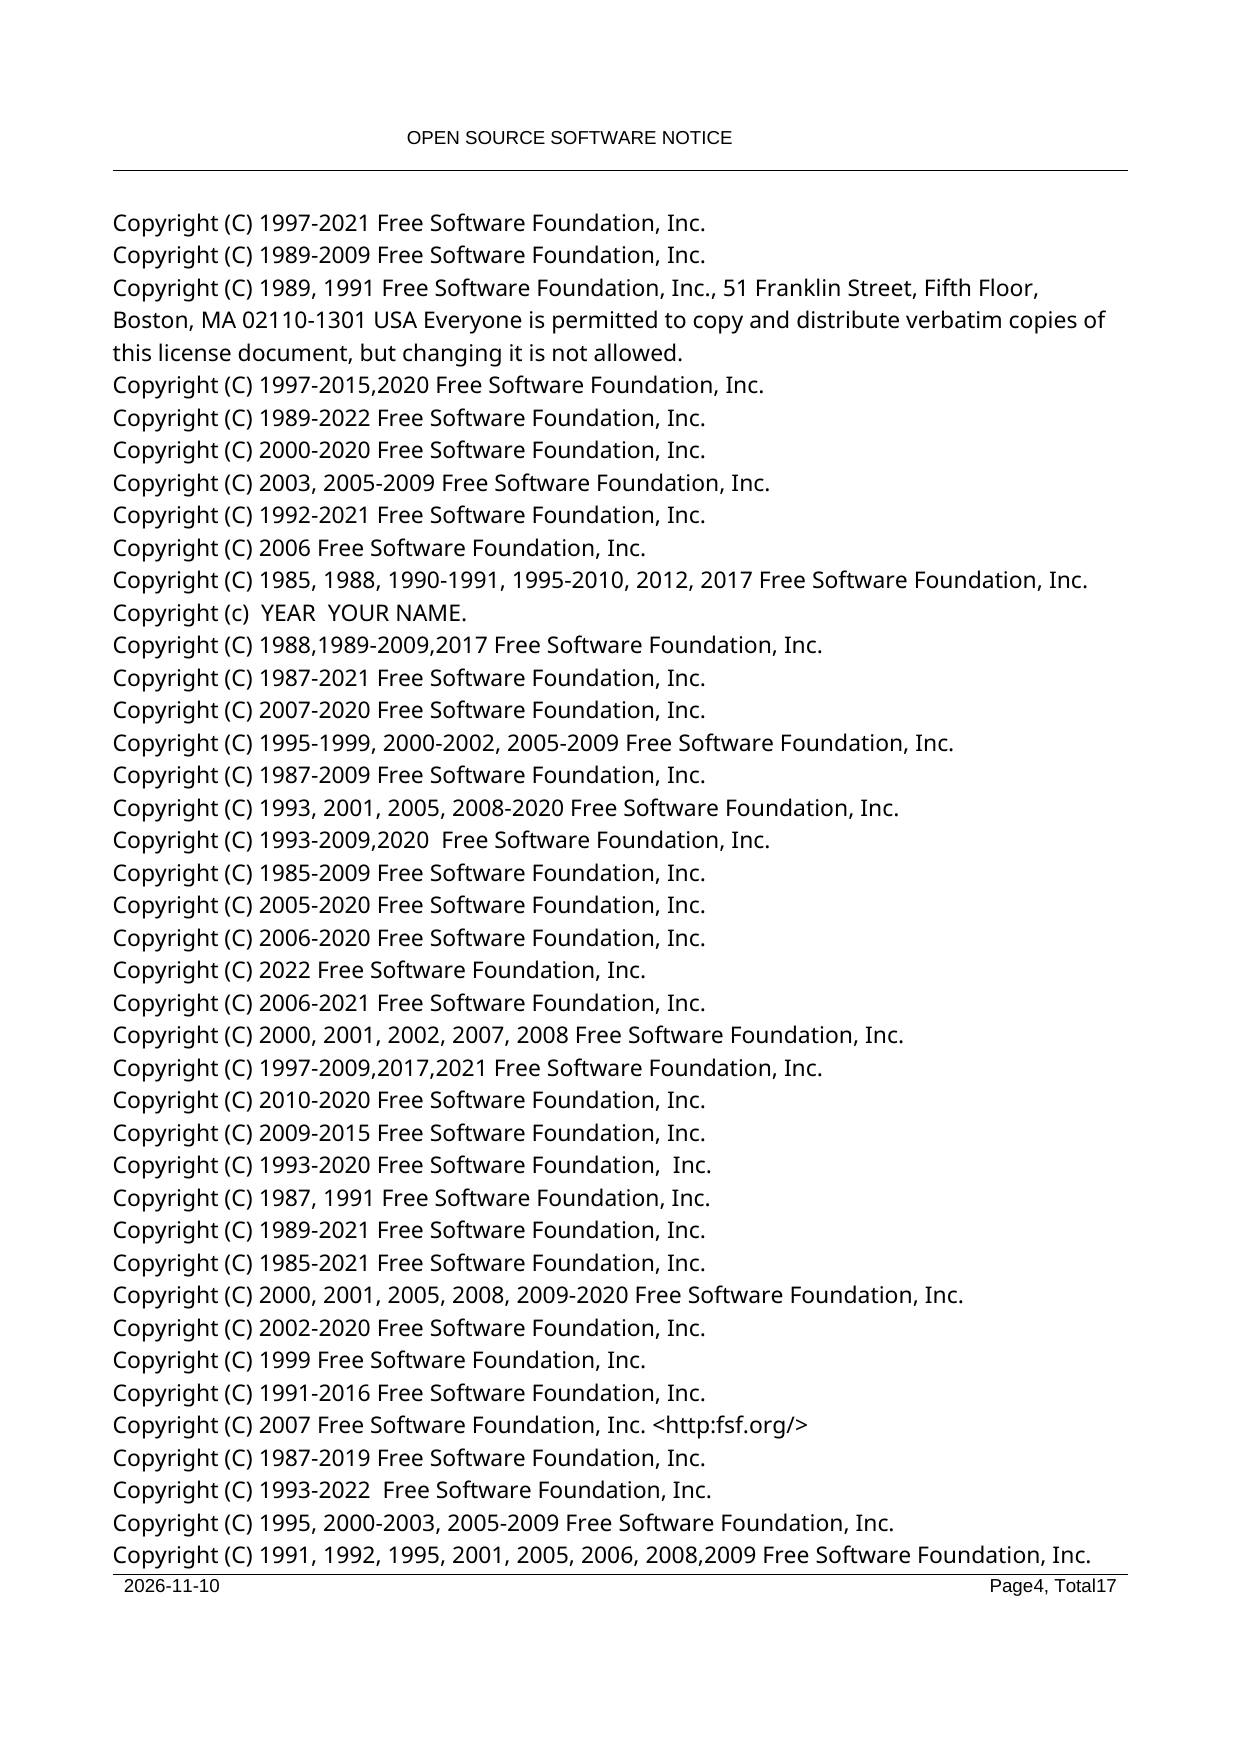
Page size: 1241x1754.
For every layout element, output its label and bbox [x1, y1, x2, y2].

text [112, 206, 1128, 1571]
